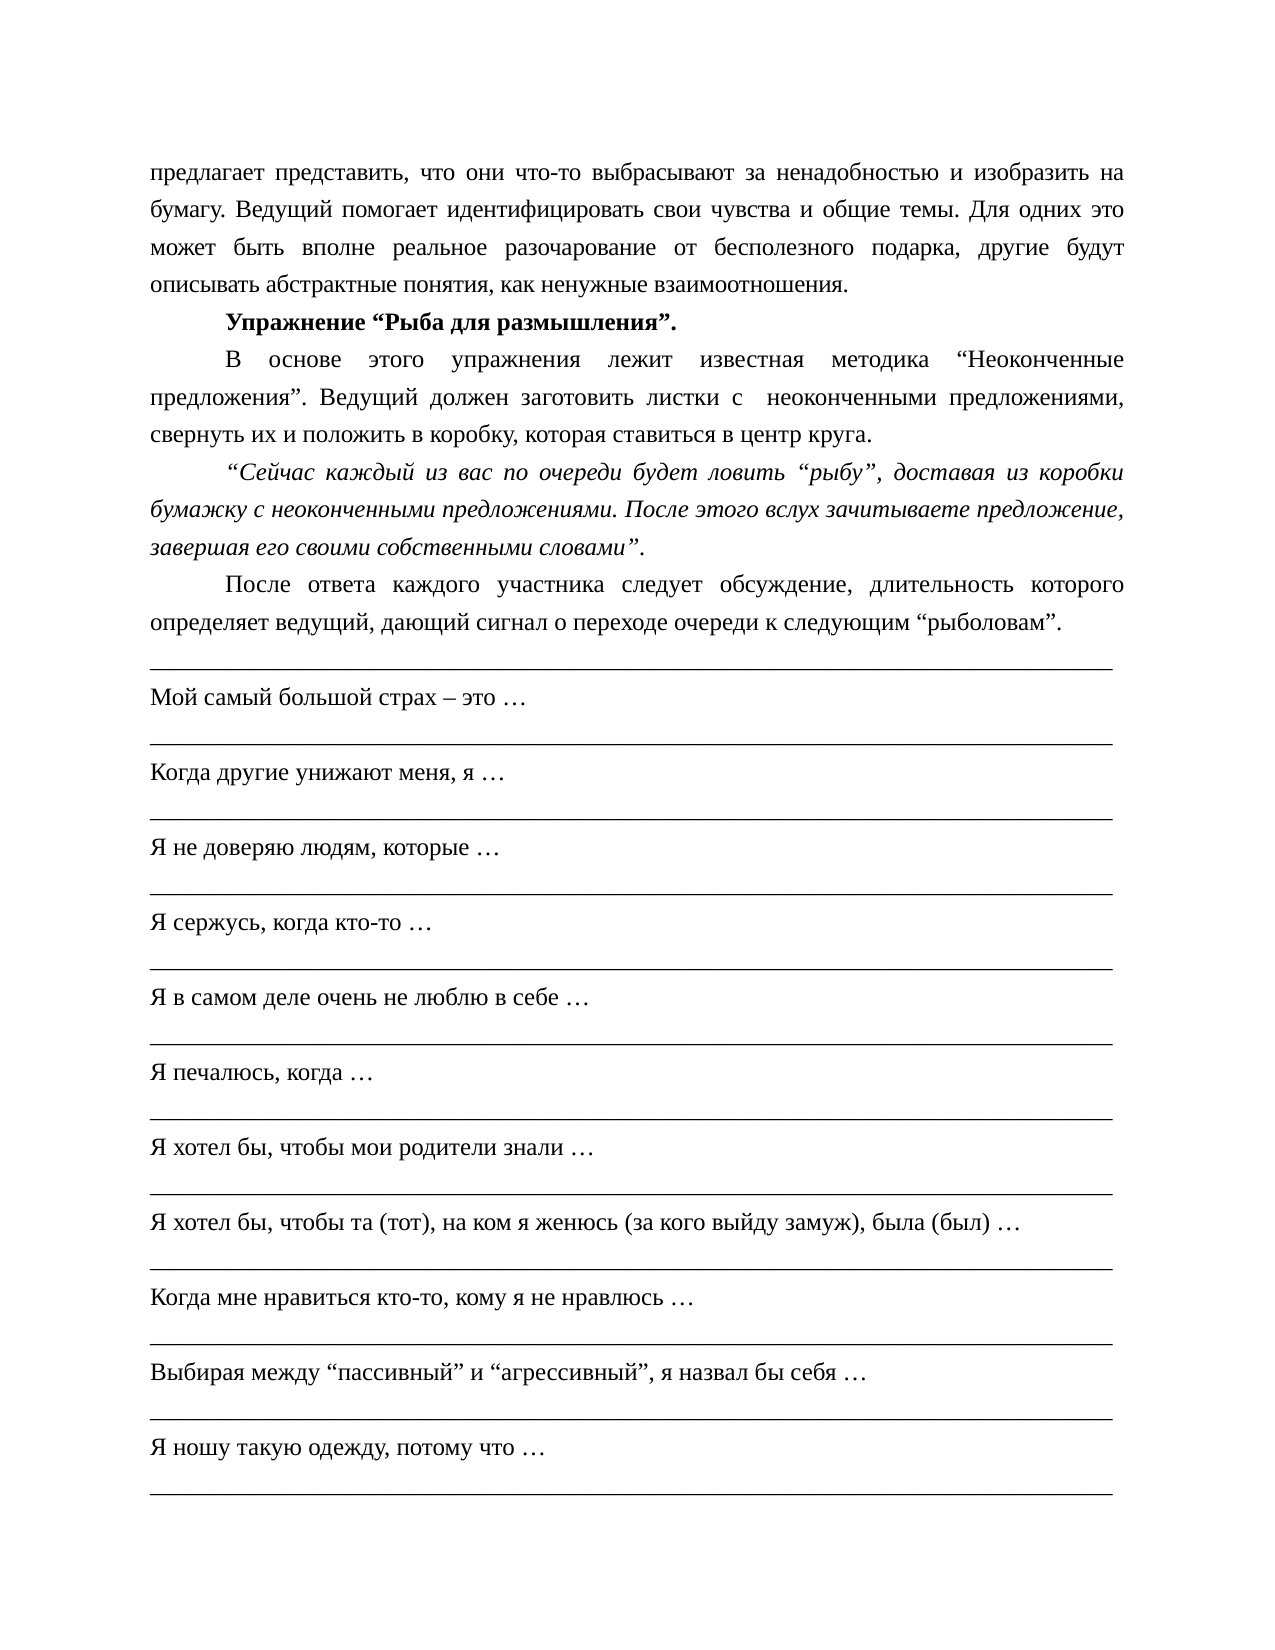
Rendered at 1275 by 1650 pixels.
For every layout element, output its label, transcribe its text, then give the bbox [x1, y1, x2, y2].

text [150, 150, 1125, 300]
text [150, 1462, 1125, 1500]
text Мой самый большой страх – это … [150, 675, 1125, 712]
text _____________________________________________________________________________ [150, 1162, 1125, 1200]
text После ответа каждого участника следует обсуждение, длительность которого определяет ведущий, дающий сигнал о переходе очереди к следующим “рыболовам”. [150, 562, 1125, 637]
text _____________________________________________________________________________ [150, 712, 1125, 750]
text “Сейчас каждый из вас по очереди будет ловить “рыбу”, доставая из коробки бумажку с неоконченными предложениями. После этого вслух зачитываете предложение, завершая его своими собственными словами”. [150, 450, 1125, 562]
text Я печалюсь, когда … [150, 1050, 1125, 1087]
text _____________________________________________________________________________ [150, 862, 1125, 900]
text В основе этого упражнения лежит известная методика “Неоконченные предложения”. Ведущий должен заготовить листки с неоконченными предложениями, свернуть их и положить в коробку, которая ставиться в центр круга. [150, 337, 1125, 450]
text _____________________________________________________________________________ [150, 1237, 1125, 1275]
text Я не доверяю людям, которые … [150, 825, 1125, 862]
text Я в самом деле очень не люблю в себе … [150, 975, 1125, 1012]
text Я хотел бы, чтобы мои родители знали … [150, 1125, 1125, 1162]
text Когда другие унижают меня, я … [150, 750, 1125, 787]
text Упражнение “Рыба для размышления”. [150, 300, 1125, 337]
text _____________________________________________________________________________ [150, 937, 1125, 975]
text Когда мне нравиться кто-то, кому я не нравлюсь … [150, 1275, 1125, 1312]
text Выбирая между “пассивный” и “агрессивный”, я назвал бы себя … [150, 1350, 1125, 1387]
text Я хотел бы, чтобы та (тот), на ком я женюсь (за кого выйду замуж), была (был) … [150, 1200, 1125, 1237]
text _____________________________________________________________________________ [150, 637, 1125, 675]
text Я ношу такую одежду, потому что … [150, 1425, 1125, 1462]
text _____________________________________________________________________________ [150, 1087, 1125, 1125]
text _____________________________________________________________________________ [150, 1012, 1125, 1050]
text _____________________________________________________________________________ [150, 1312, 1125, 1350]
text _____________________________________________________________________________ [150, 787, 1125, 825]
text Я сержусь, когда кто-то … [150, 900, 1125, 937]
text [150, 1387, 1125, 1425]
